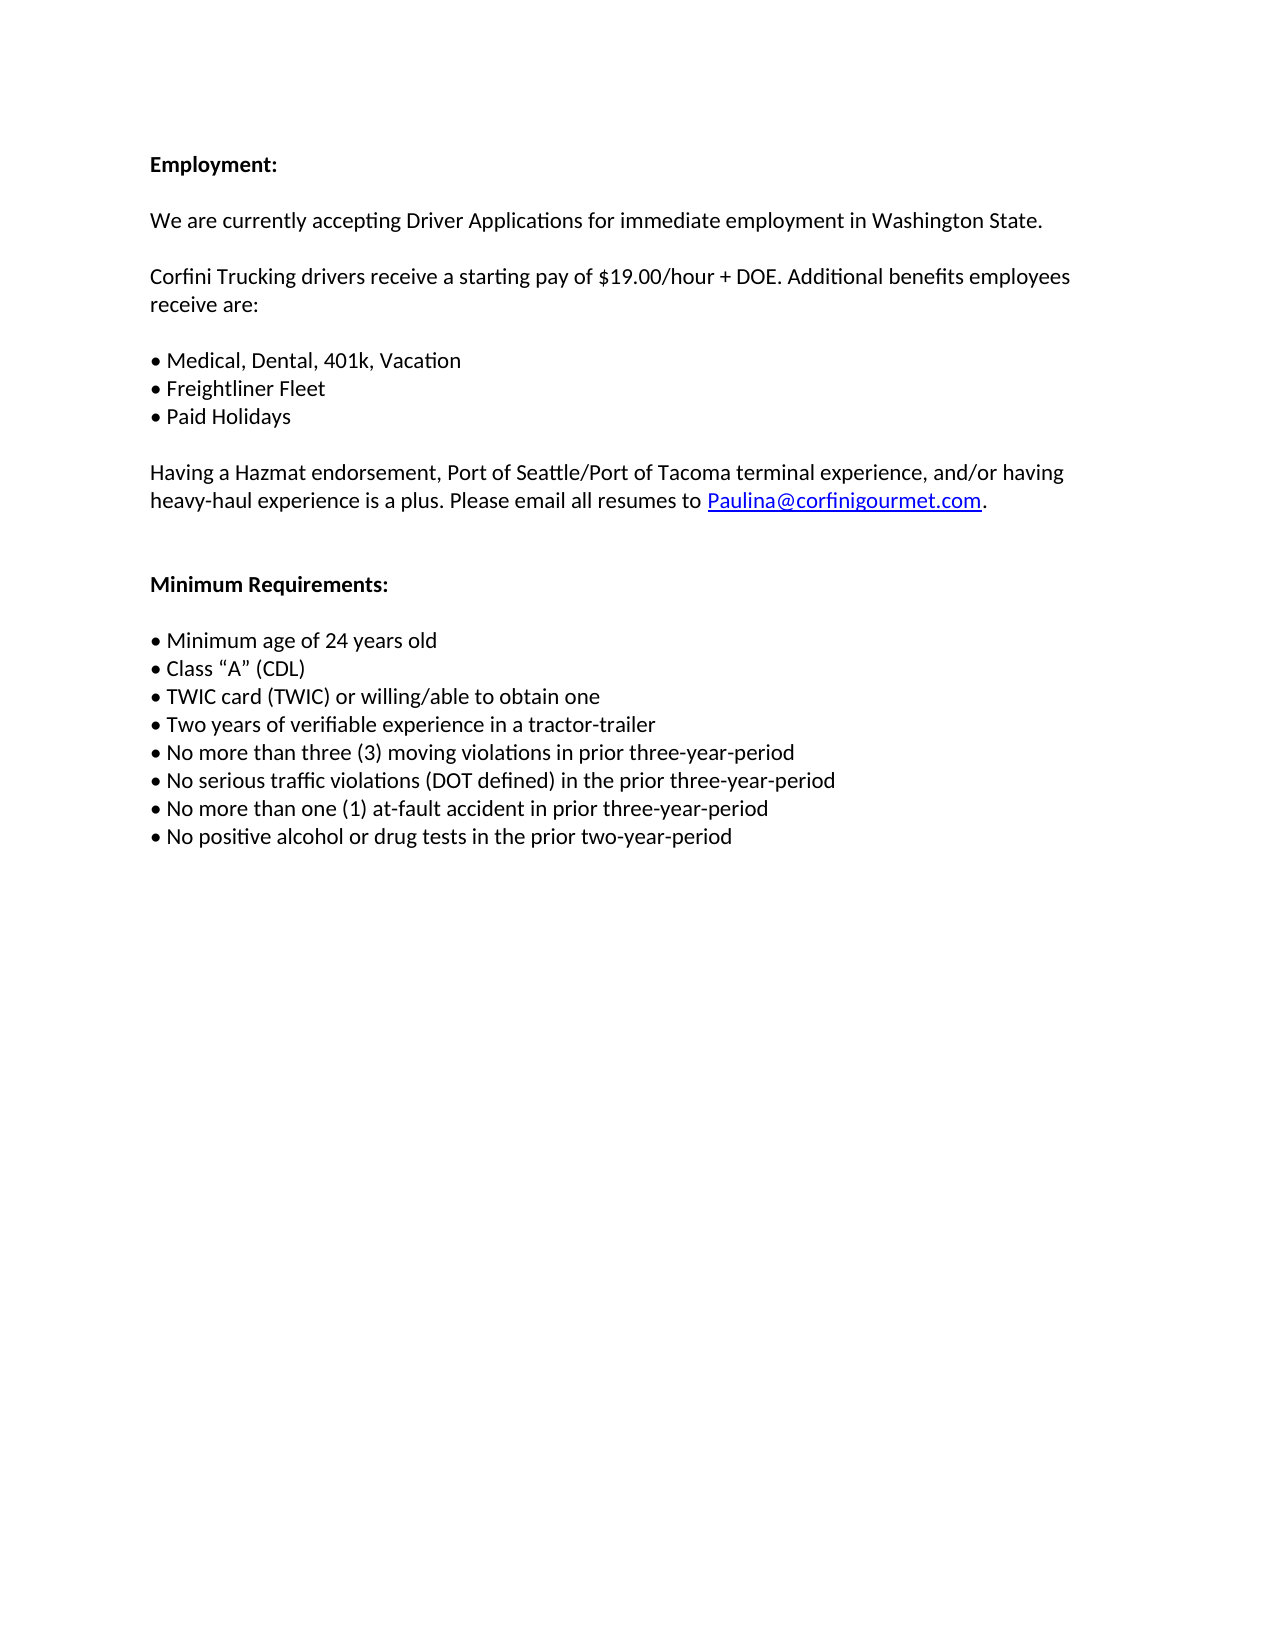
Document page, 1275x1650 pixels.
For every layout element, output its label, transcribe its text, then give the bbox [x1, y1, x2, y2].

text • Class “A” (CDL) [150, 654, 1125, 682]
text Corfini Trucking drivers receive a starting pay of $19.00/hour + DOE. Additional benefits employees receive are: [150, 262, 1125, 318]
text • Medical, Dental, 401k, Vacation [150, 346, 1125, 374]
text • Two years of verifiable experience in a tractor-trailer [150, 710, 1125, 738]
text • No positive alcohol or drug tests in the prior two-year-period [150, 822, 1125, 851]
text • Minimum age of 24 years old [150, 626, 1125, 654]
text • TWIC card (TWIC) or willing/able to obtain one [150, 682, 1125, 710]
text • Freightliner Fleet [150, 374, 1125, 402]
text • No serious traffic violations (DOT defined) in the prior three-year-period [150, 766, 1125, 794]
text Minimum Requirements: [150, 570, 1125, 598]
text • Paid Holidays [150, 402, 1125, 430]
text • No more than three (3) moving violations in prior three-year-period [150, 738, 1125, 766]
text Employment: [150, 150, 1125, 178]
text • No more than one (1) at-fault accident in prior three-year-period [150, 794, 1125, 822]
text We are currently accepting Driver Applications for immediate employment in Washington State. [150, 206, 1125, 234]
text Having a Hazmat endorsement, Port of Seattle/Port of Tacoma terminal experience, and/or having heavy-haul experience is a plus. Please email all resumes to Paulina@corfinigourmet.com. [150, 458, 1125, 514]
